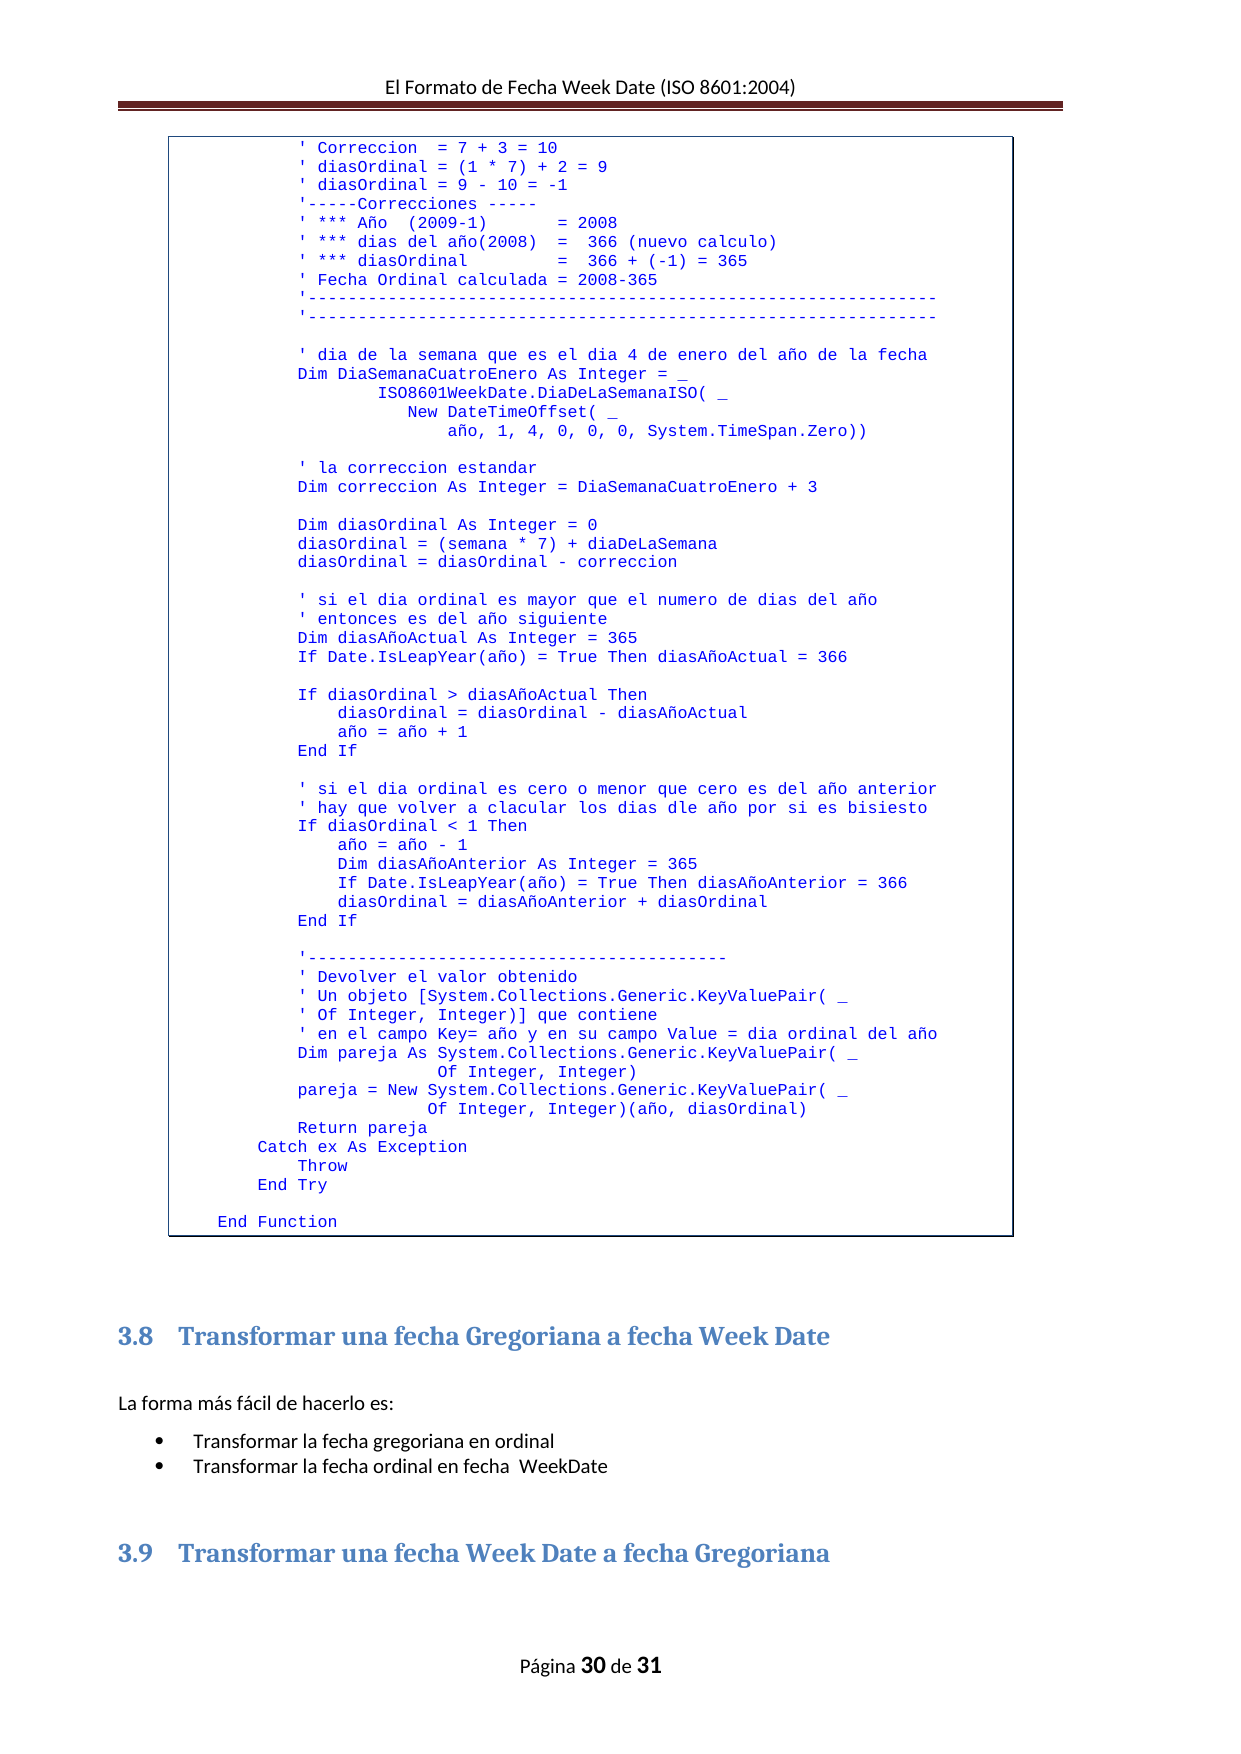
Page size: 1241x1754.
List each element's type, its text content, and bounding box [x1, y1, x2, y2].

text ' Of Integer, Integer)] que contiene [169, 1003, 1012, 1022]
text If diasOrdinal < 1 Then [169, 815, 1012, 834]
text ' entonces es del año siguiente [169, 607, 1012, 626]
text año = año - 1 [169, 834, 1012, 853]
text ' diasOrdinal = (1 * 7) + 2 = 9 [169, 155, 1012, 174]
text año, 1, 4, 0, 0, 0, System.TimeSpan.Zero)) [169, 419, 1012, 441]
text End If [169, 909, 1012, 931]
text ' Fecha Ordinal calculada = 2008-365 [169, 268, 1012, 287]
subtitle Transformar una fecha Week Date a fecha Gregoriana [118, 1538, 1063, 1569]
text Dim diasAñoAnterior As Integer = 365 [169, 853, 1012, 871]
list Transformar la fecha ordinal en fecha WeekDate [156, 1453, 1063, 1479]
subtitle Transformar una fecha Gregoriana a fecha Week Date [118, 1321, 1063, 1352]
text If diasOrdinal > diasAñoActual Then [169, 683, 1012, 702]
text '------------------------------------------ [169, 947, 1012, 966]
text ' *** diasOrdinal = 366 + (-1) = 365 [169, 249, 1012, 268]
text Dim DiaSemanaCuatroEnero As Integer = _ [169, 362, 1012, 381]
text End If [169, 739, 1012, 761]
text ' si el dia ordinal es cero o menor que cero es del año anterior [169, 777, 1012, 796]
text ' *** Año (2009-1) = 2008 [169, 212, 1012, 230]
text Dim diasOrdinal As Integer = 0 [169, 513, 1012, 532]
text diasOrdinal = diasOrdinal - diasAñoActual [169, 702, 1012, 721]
text ' la correccion estandar [169, 457, 1012, 476]
text '--------------------------------------------------------------- [169, 287, 1012, 306]
text ' Devolver el valor obtenido [169, 966, 1012, 984]
text ' diasOrdinal = 9 - 10 = -1 [169, 174, 1012, 193]
text End Try [169, 1173, 1012, 1195]
text diasOrdinal = diasOrdinal - correccion [169, 551, 1012, 573]
text pareja = New System.Collections.Generic.KeyValuePair( _ [169, 1079, 1012, 1098]
text ' Correccion = 7 + 3 = 10 [169, 137, 1012, 155]
text año = año + 1 [169, 721, 1012, 739]
text ' dia de la semana que es el dia 4 de enero del año de la fecha [169, 343, 1012, 362]
text '--------------------------------------------------------------- [169, 306, 1012, 328]
text ' en el campo Key= año y en su campo Value = dia ordinal del año [169, 1022, 1012, 1041]
text Catch ex As Exception [169, 1135, 1012, 1154]
text Of Integer, Integer) [169, 1060, 1012, 1079]
text If Date.IsLeapYear(año) = True Then diasAñoAnterior = 366 [169, 871, 1012, 890]
text ' si el dia ordinal es mayor que el numero de dias del año [169, 589, 1012, 607]
text Dim correccion As Integer = DiaSemanaCuatroEnero + 3 [169, 476, 1012, 497]
text ' Un objeto [System.Collections.Generic.KeyValuePair( _ [169, 984, 1012, 1003]
text New DateTimeOffset( _ [169, 400, 1012, 419]
text Return pareja [169, 1117, 1012, 1135]
text diasOrdinal = diasAñoAnterior + diasOrdinal [169, 890, 1012, 909]
text End Function [169, 1211, 1012, 1235]
text Dim diasAñoActual As Integer = 365 [169, 626, 1012, 645]
text La forma más fácil de hacerlo es: [118, 1390, 1063, 1416]
text Throw [169, 1154, 1012, 1173]
text If Date.IsLeapYear(año) = True Then diasAñoActual = 366 [169, 645, 1012, 667]
text ' *** dias del año(2008) = 366 (nuevo calculo) [169, 230, 1012, 249]
text diasOrdinal = (semana * 7) + diaDeLaSemana [169, 532, 1012, 551]
text ISO8601WeekDate.DiaDeLaSemanaISO( _ [169, 381, 1012, 400]
text '-----Correcciones ----- [169, 193, 1012, 212]
text Of Integer, Integer)(año, diasOrdinal) [169, 1098, 1012, 1117]
text Dim pareja As System.Collections.Generic.KeyValuePair( _ [169, 1041, 1012, 1060]
list Transformar la fecha gregoriana en ordinal [156, 1428, 1063, 1453]
text ' hay que volver a clacular los dias dle año por si es bisiesto [169, 796, 1012, 815]
